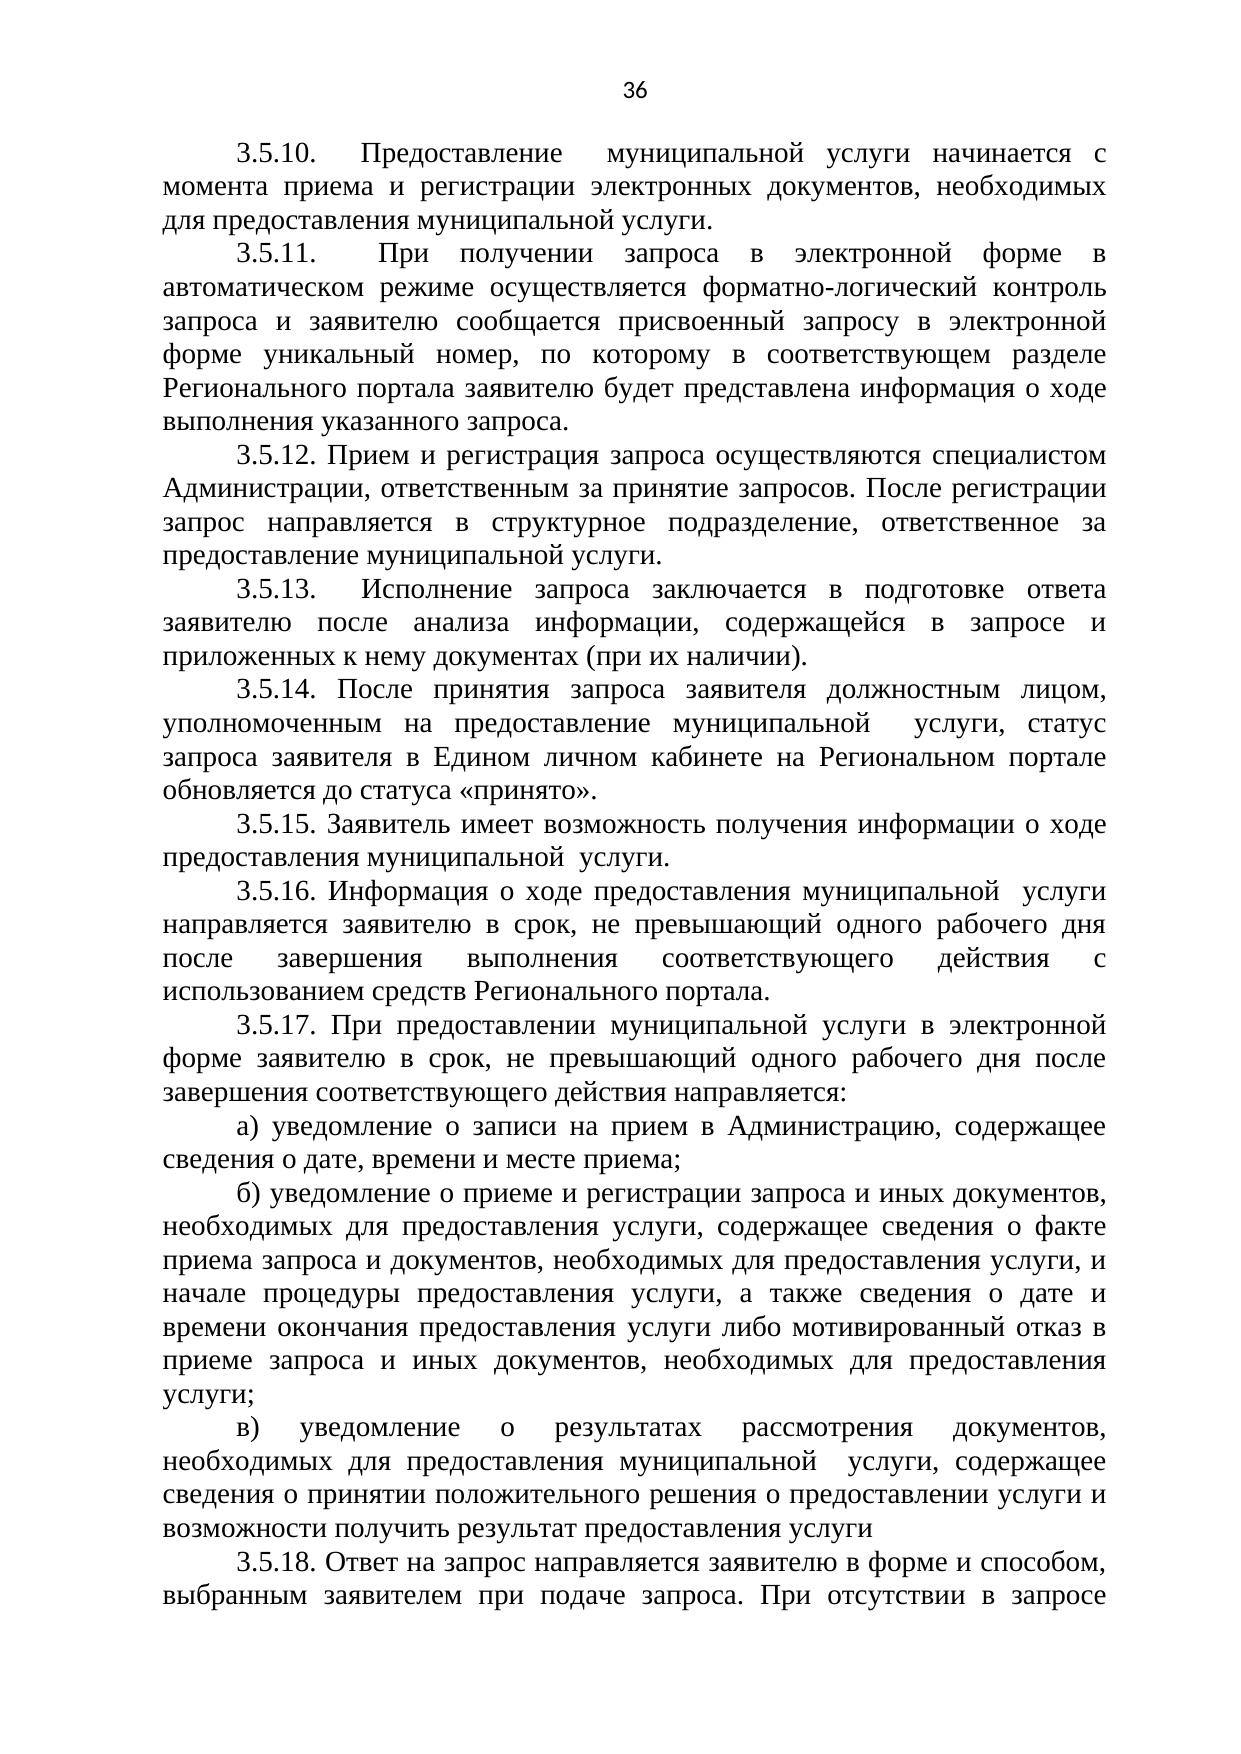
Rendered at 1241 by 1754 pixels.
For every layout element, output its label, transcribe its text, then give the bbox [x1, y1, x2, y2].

text в) уведомление о результатах рассмотрения документов, необходимых для предоставления муниципальной услуги, содержащее сведения о принятии положительного решения о предоставлении услуги и возможности получить результат предоставления услуги [162, 1409, 1107, 1544]
text 3.5.14. После принятия запроса заявителя должностным лицом, уполномоченным на предоставление муниципальной услуги, статус запроса заявителя в Едином личном кабинете на Региональном портале обновляется до статуса «принято». [162, 672, 1107, 806]
text а) уведомление о записи на прием в Администрацию, содержащее сведения о дате, времени и месте приема; [162, 1108, 1107, 1175]
text 3.5.10. Предоставление муниципальной услуги начинается с момента приема и регистрации электронных документов, необходимых для предоставления муниципальной услуги. [162, 135, 1107, 236]
text 3.5.15. Заявитель имеет возможность получения информации о ходе предоставления муниципальной услуги. [162, 806, 1107, 873]
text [162, 1544, 1107, 1611]
text б) уведомление о приеме и регистрации запроса и иных документов, необходимых для предоставления услуги, содержащее сведения о факте приема запроса и документов, необходимых для предоставления услуги, и начале процедуры предоставления услуги, а также сведения о дате и времени окончания предоставления услуги либо мотивированный отказ в приеме запроса и иных документов, необходимых для предоставления услуги; [162, 1175, 1107, 1409]
text 3.5.11. При получении запроса в электронной форме в автоматическом режиме осуществляется форматно-логический контроль запроса и заявителю сообщается присвоенный запросу в электронной форме уникальный номер, по которому в соответствующем разделе Регионального портала заявителю будет представлена информация о ходе выполнения указанного запроса. [162, 236, 1107, 437]
text 3.5.17. При предоставлении муниципальной услуги в электронной форме заявителю в срок, не превышающий одного рабочего дня после завершения соответствующего действия направляется: [162, 1007, 1107, 1108]
text 3.5.16. Информация о ходе предоставления муниципальной услуги направляется заявителю в срок, не превышающий одного рабочего дня после завершения выполнения соответствующего действия с использованием средств Регионального портала. [162, 873, 1107, 1007]
text 3.5.12. Прием и регистрация запроса осуществляются специалистом Администрации, ответственным за принятие запросов. После регистрации запрос направляется в структурное подразделение, ответственное за предоставление муниципальной услуги. [162, 437, 1107, 571]
text 3.5.13. Исполнение запроса заключается в подготовке ответа заявителю после анализа информации, содержащейся в запросе и приложенных к нему документах (при их наличии). [162, 571, 1107, 672]
